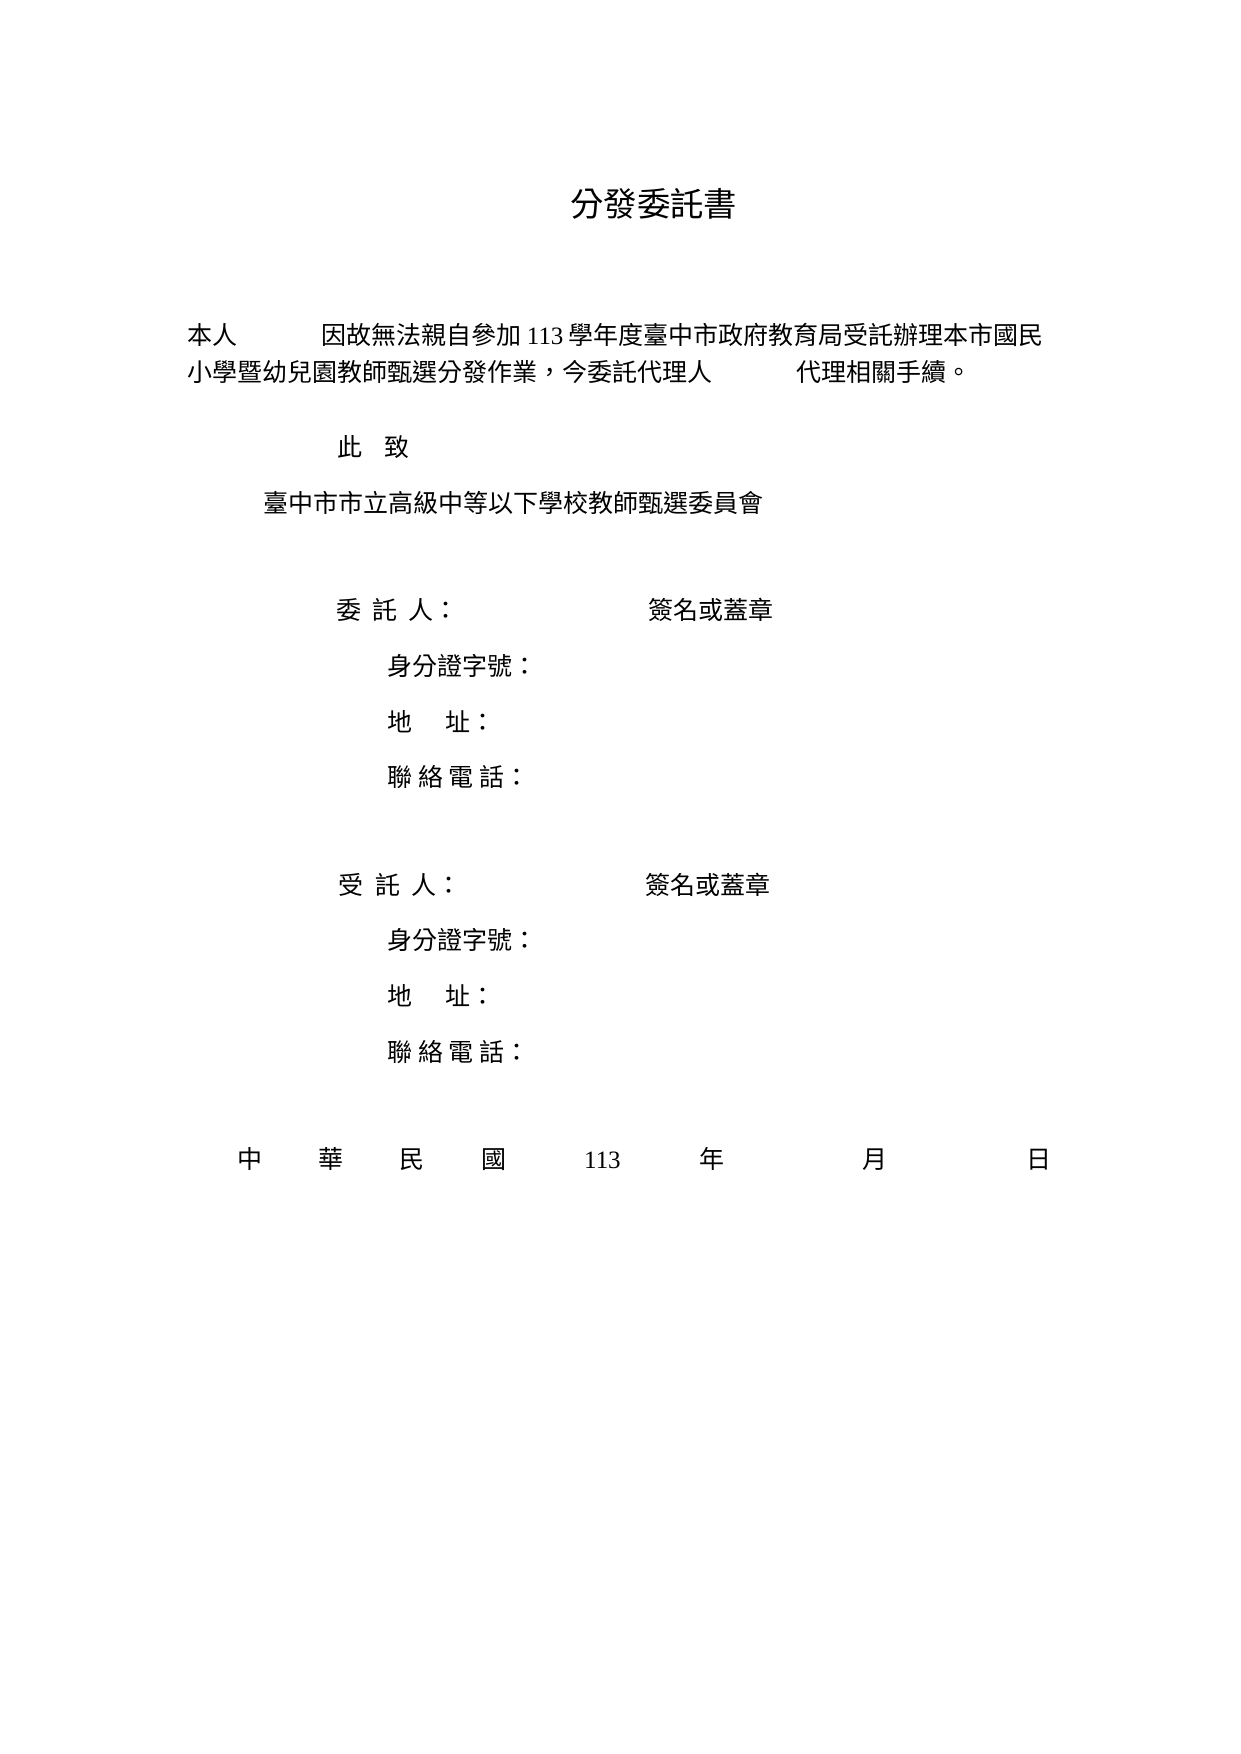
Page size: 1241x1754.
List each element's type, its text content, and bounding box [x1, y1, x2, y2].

text 分發委託書 [187, 164, 1053, 239]
text 聯 絡 電 話： [387, 1031, 1053, 1069]
text 中 華 民 國 113 年 月 日 [187, 1139, 1053, 1176]
text 地 址： [387, 976, 1053, 1013]
text 聯 絡 電 話： [387, 757, 1053, 794]
text 受 託 人： 簽名或蓋章 [339, 864, 1053, 902]
text 委 託 人： 簽名或蓋章 [336, 590, 1053, 628]
text 身分證字號： [387, 646, 1053, 683]
text 本人 因故無法親自參加113學年度臺中市政府教育局受託辦理本市國民小學暨幼兒園教師甄選分發作業，今委託代理人 代理相關手續。 [187, 314, 1053, 389]
text 此 致 [337, 427, 1053, 464]
text 臺中市市立高級中等以下學校教師甄選委員會 [263, 483, 1053, 520]
text 身分證字號： [387, 920, 1053, 958]
text 地 址： [387, 701, 1053, 739]
